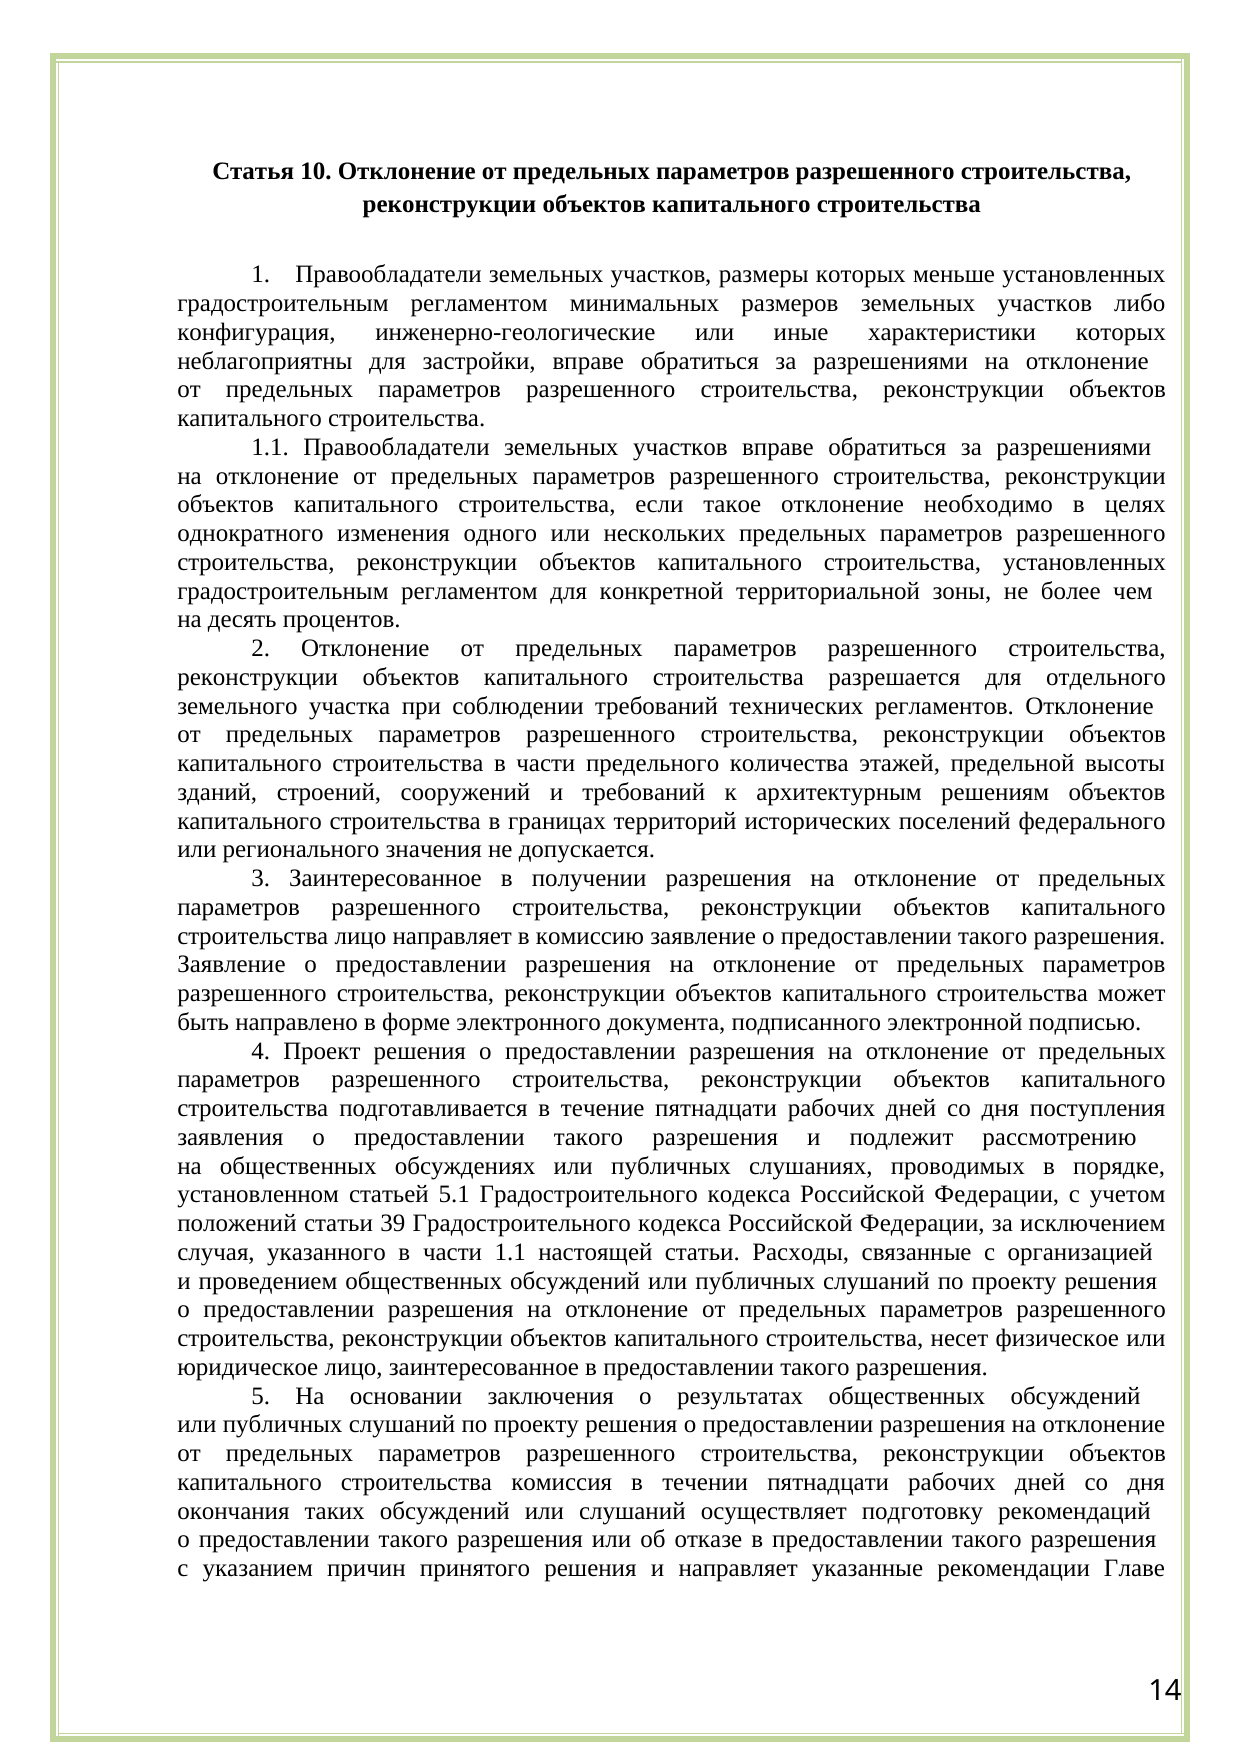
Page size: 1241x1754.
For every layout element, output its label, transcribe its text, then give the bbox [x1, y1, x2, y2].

text 2. Отклонение от предельных параметров разрешенного строительства, реконструкции объектов капитального строительства разрешается для отдельного земельного участка при соблюдении требований технических регламентов. Отклонение от предельных параметров разрешенного строительства, реконструкции объектов капитального строительства в части предельного количества этажей, предельной высоты зданий, строений, сооружений и требований к архитектурным решениям объектов капитального строительства в границах территорий исторических поселений федерального или регионального значения не допускается. [177, 633, 1166, 863]
text 4. Проект решения о предоставлении разрешения на отклонение от предельных параметров разрешенного строительства, реконструкции объектов капитального строительства подготавливается в течение пятнадцати рабочих дней со дня поступления заявления о предоставлении такого разрешения и подлежит рассмотрению на общественных обсуждениях или публичных слушаниях, проводимых в порядке, установленном статьей 5.1 Градостроительного кодекса Российской Федерации, с учетом положений статьи 39 Градостроительного кодекса Российской Федерации, за исключением случая, указанного в части 1.1 настоящей статьи. Расходы, связанные с организацией и проведением общественных обсуждений или публичных слушаний по проекту решения о предоставлении разрешения на отклонение от предельных параметров разрешенного строительства, реконструкции объектов капитального строительства, несет физическое или юридическое лицо, заинтересованное в предоставлении такого разрешения. [177, 1036, 1166, 1381]
list Правообладатели земельных участков, размеры которых меньше установленных градостроительным регламентом минимальных размеров земельных участков либо конфигурация, инженерно-геологические или иные характеристики которых неблагоприятны для застройки, вправе обратиться за разрешениями на отклонение от предельных параметров разрешенного строительства, реконструкции объектов капитального строительства. [177, 259, 1166, 432]
text 1.1. Правообладатели земельных участков вправе обратиться за разрешениями на отклонение от предельных параметров разрешенного строительства, реконструкции объектов капитального строительства, если такое отклонение необходимо в целях однократного изменения одного или нескольких предельных параметров разрешенного строительства, реконструкции объектов капитального строительства, установленных градостроительным регламентом для конкретной территориальной зоны, не более чем на десять процентов. [177, 432, 1166, 633]
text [177, 1381, 1166, 1582]
subtitle Статья 10. Отклонение от предельных параметров разрешенного строительства, реконструкции объектов капитального строительства [177, 156, 1166, 218]
text 3. Заинтересованное в получении разрешения на отклонение от предельных параметров разрешенного строительства, реконструкции объектов капитального строительства лицо направляет в комиссию заявление о предоставлении такого разрешения. Заявление о предоставлении разрешения на отклонение от предельных параметров разрешенного строительства, реконструкции объектов капитального строительства может быть направлено в форме электронного документа, подписанного электронной подписью. [177, 863, 1166, 1036]
